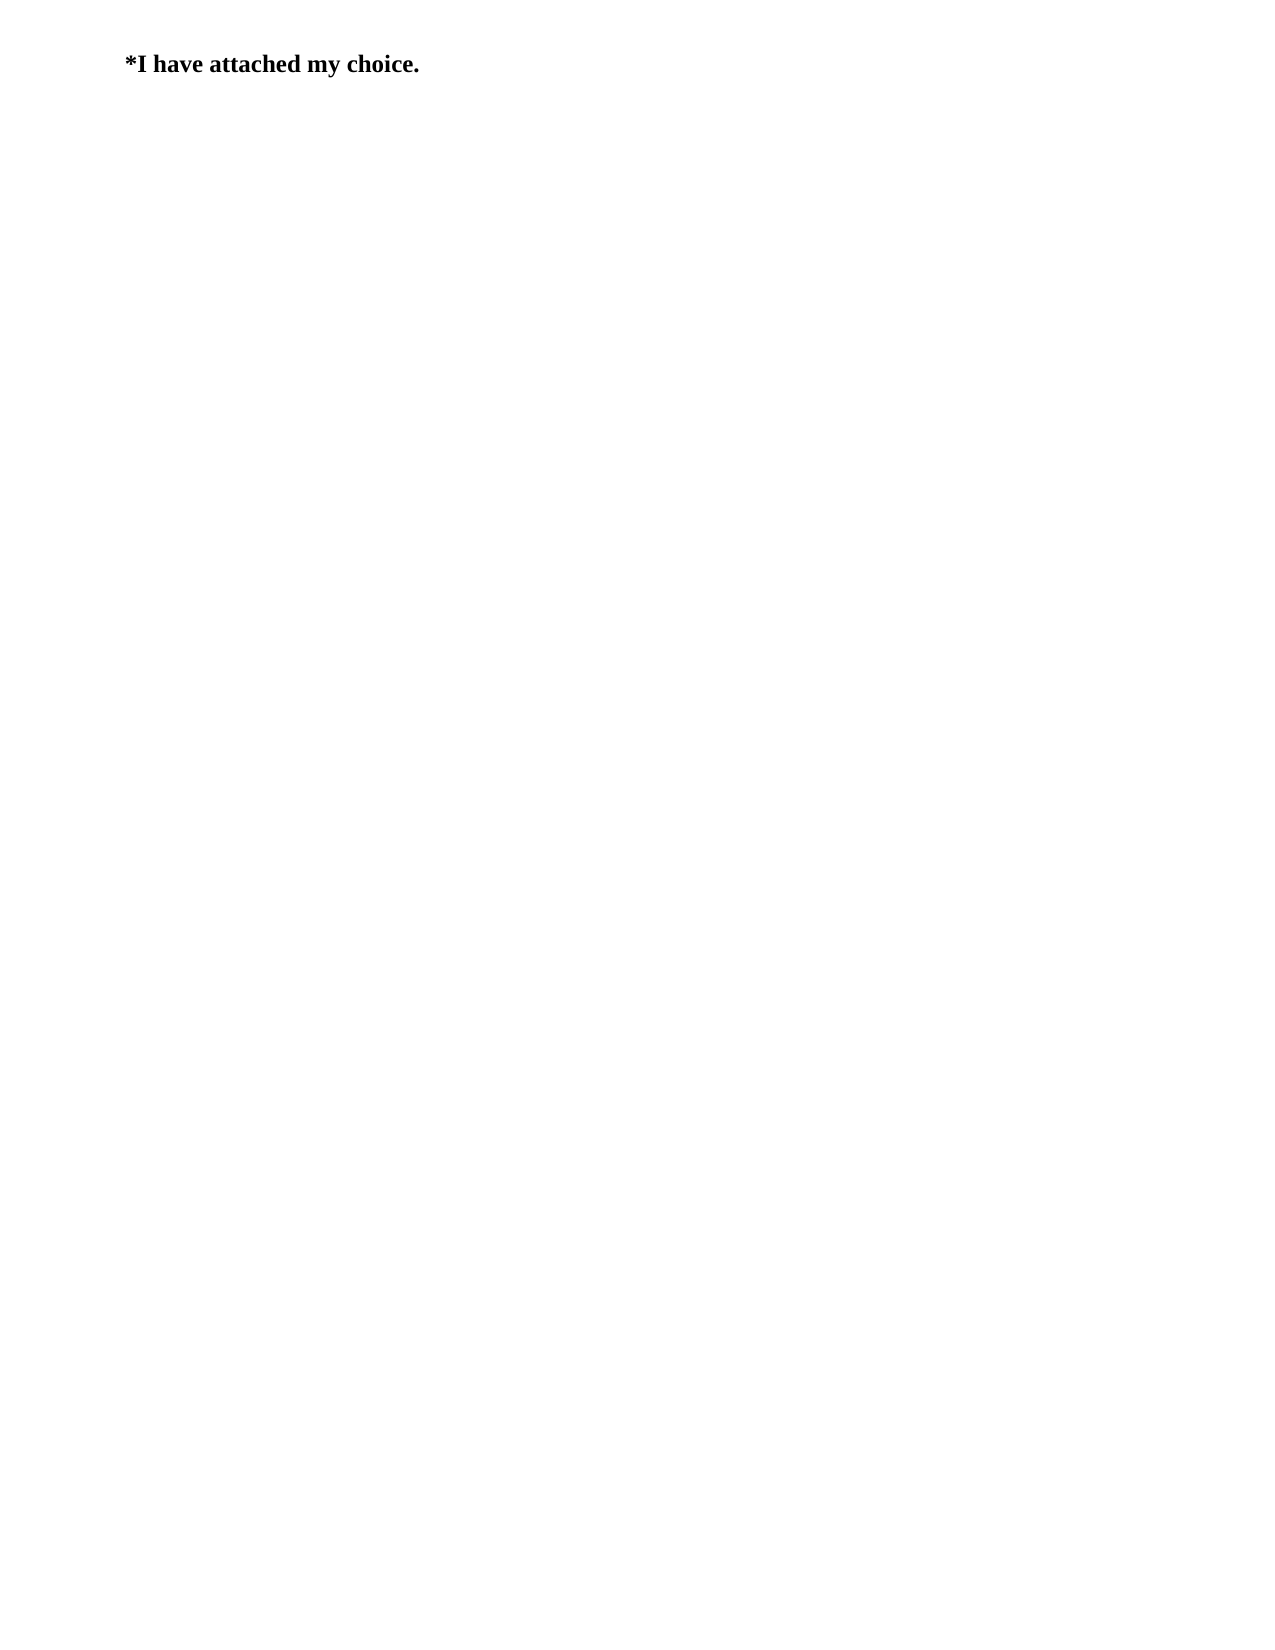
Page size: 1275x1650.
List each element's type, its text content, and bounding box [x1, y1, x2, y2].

list *I have attached my choice. [124, 49, 1230, 78]
